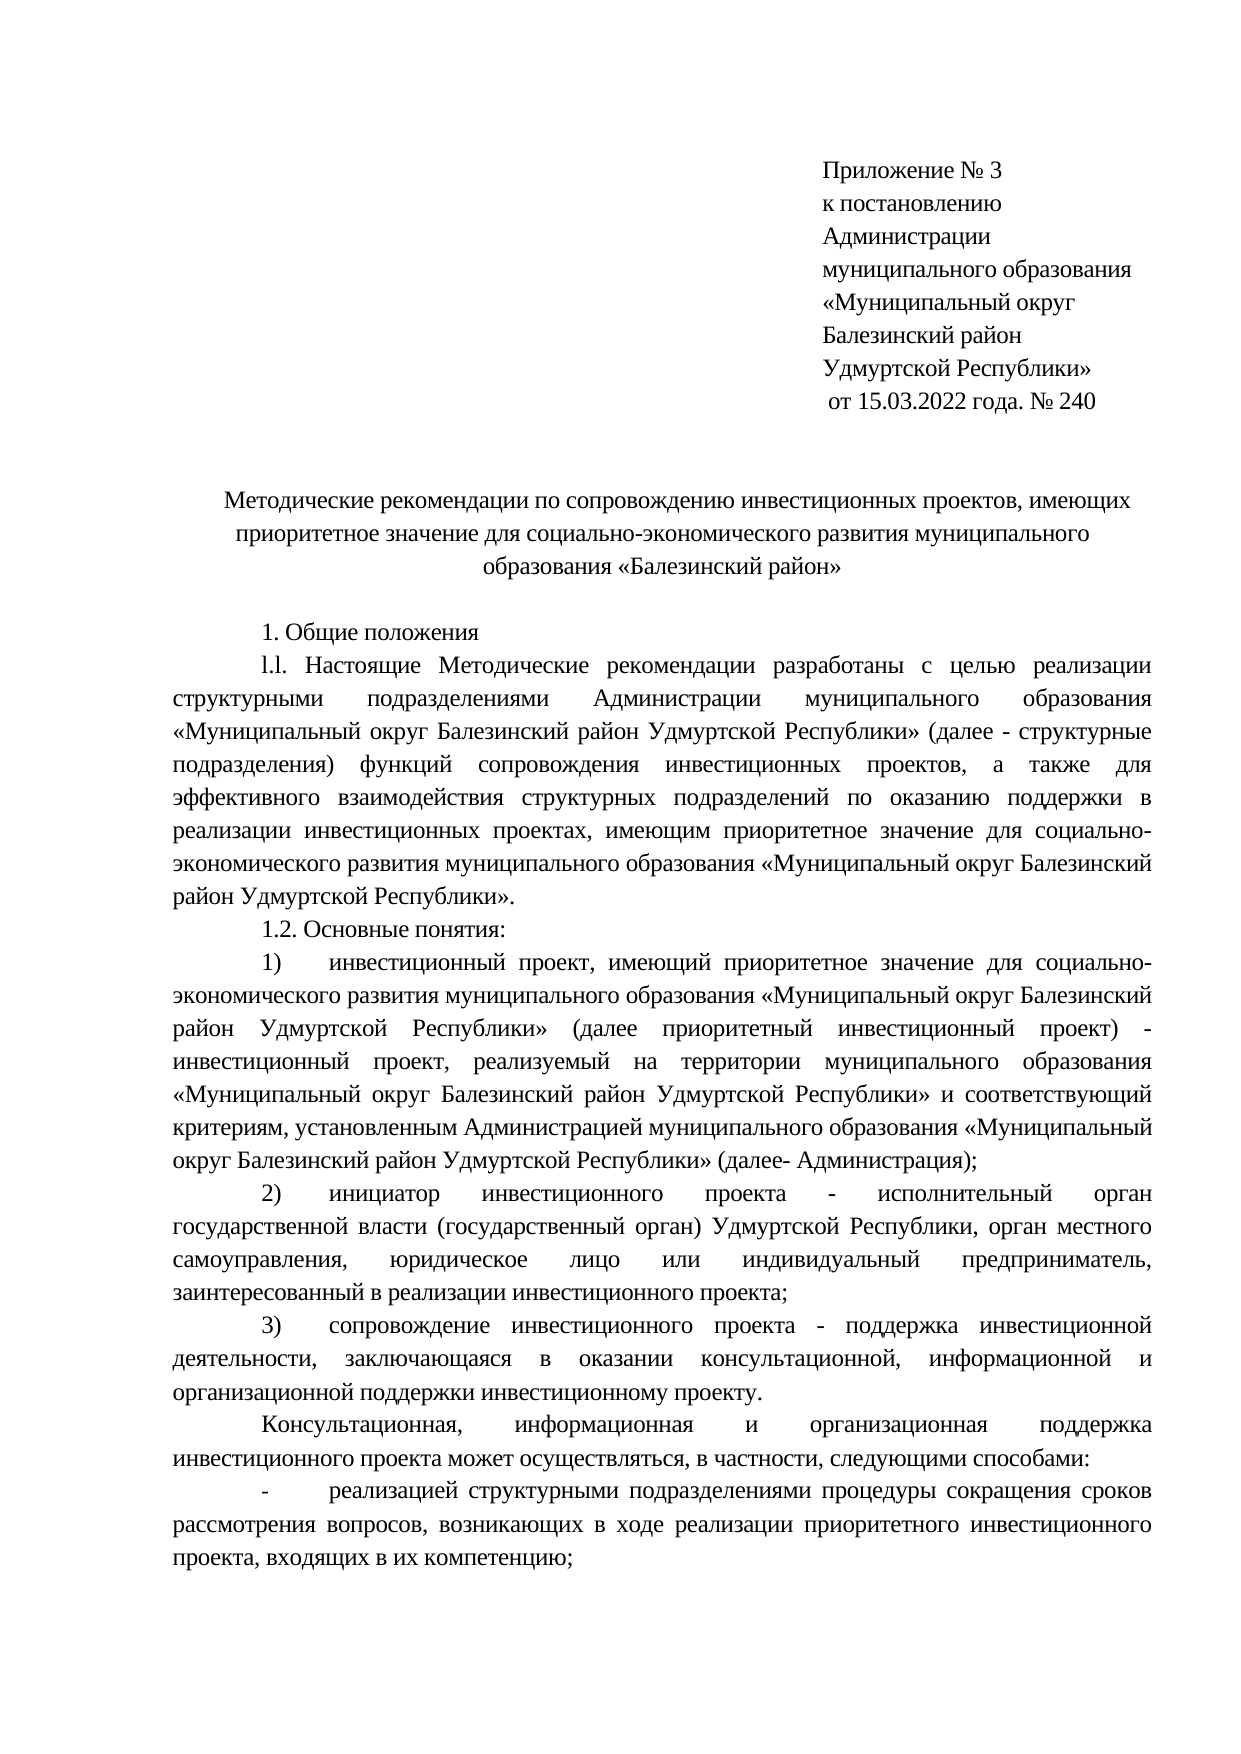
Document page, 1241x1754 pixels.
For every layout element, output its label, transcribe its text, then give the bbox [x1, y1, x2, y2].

text от 15.03.2022 года. № 240 [822, 386, 1152, 415]
text Консультационная, информационная и организационная поддержка инвестиционного проекта может осуществляться, в частности, следующими способами: [172, 1409, 1152, 1471]
text 1.2. Основные понятия: [172, 914, 1152, 943]
text к постановлению Администрации муниципального образования «Муниципальный округ Балезинский район Удмуртской Республики» [822, 188, 1152, 382]
list инвестиционный проект, имеющий приоритетное значение для социально-экономического развития муниципального образования «Муниципальный округ Балезинский район Удмуртской Республики» (далее приоритетный инвестиционный проект) - инвестиционный проект, реализуемый на территории муниципального образования «Муниципальный округ Балезинский район Удмуртской Республики» и соответствующий критериям, установленным Администрацией муниципального образования «Муниципальный округ Балезинский район Удмуртской Республики» (далее- Администрация); [172, 947, 1152, 1174]
text Приложение № 3 [822, 155, 1152, 183]
text l.l. Настоящие Методические рекомендации разработаны с целью реализации структурными подразделениями Администрации муниципального образования «Муниципальный округ Балезинский район Удмуртской Республики» (далее - структурные подразделения) функций сопровождения инвестиционных проектов, а также для эффективного взаимодействия структурных подразделений по оказанию поддержки в реализации инвестиционных проектах, имеющим приоритетное значение для социально-экономического развития муниципального образования «Муниципальный округ Балезинский район Удмуртской Республики». [172, 650, 1152, 910]
list реализацией структурными подразделениями процедуры сокращения сроков рассмотрения вопросов, возникающих в ходе реализации приоритетного инвестиционного проекта, входящих в их компетенцию; [172, 1476, 1152, 1570]
text Методические рекомендации по сопровождению инвестиционных проектов, имеющих приоритетное значение для социально-экономического развития муниципального образования «Балезинский район» [172, 485, 1152, 580]
list сопровождение инвестиционного проекта - поддержка инвестиционной деятельности, заключающаяся в оказании консультационной, информационной и организационной поддержки инвестиционному проекту. [172, 1311, 1152, 1405]
text 1. Общие положения [172, 617, 1152, 646]
list инициатор инвестиционного проекта - исполнительный орган государственной власти (государственный орган) Удмуртской Республики, орган местного самоуправления, юридическое лицо или индивидуальный предприниматель, заинтересованный в реализации инвестиционного проекта; [172, 1178, 1152, 1306]
